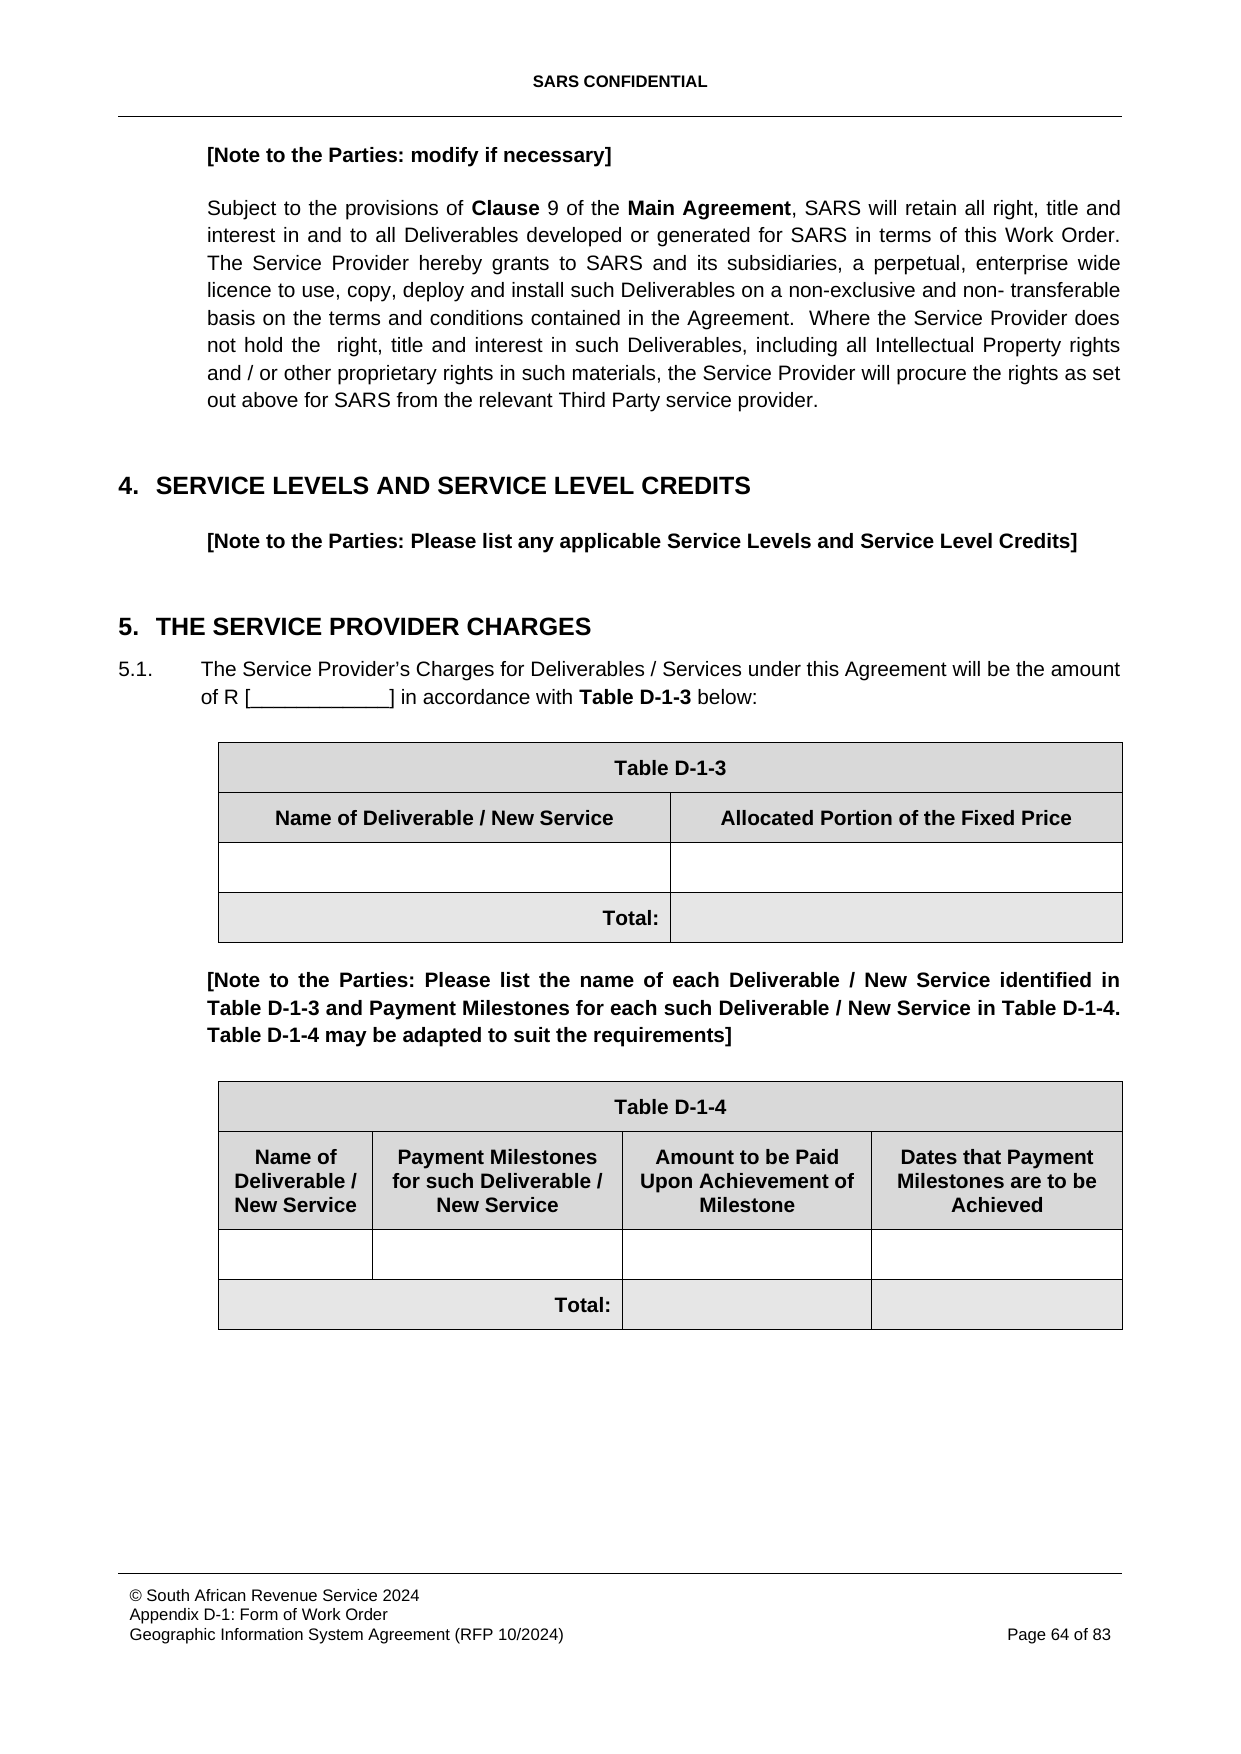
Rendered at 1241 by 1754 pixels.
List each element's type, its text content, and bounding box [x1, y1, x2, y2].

table_cell [373, 1230, 622, 1279]
table_cell Name of Deliverable / New Service [219, 1132, 372, 1229]
text [Note to the Parties: modify if necessary] [207, 143, 1122, 167]
table_cell [872, 1280, 1122, 1329]
table_cell Allocated Portion of the Fixed Price [671, 793, 1122, 842]
text THE SERVICE PROVIDER CHARGES [118, 612, 1122, 640]
table_cell [872, 1230, 1122, 1279]
table_cell [623, 1280, 871, 1329]
table_cell Amount to be Paid Upon Achievement of Milestone [623, 1132, 871, 1229]
table_header Table D-1-4 [219, 1082, 1122, 1131]
table_header Table D-1-3 [219, 743, 1122, 792]
list The Service Provider’s Charges for Deliverables / Services under this Agreement will be the amount of R [____________] in accordance with Table D-1-3 below: [118, 657, 1122, 708]
text [Note to the Parties: Please list the name of each Deliverable / New Service identified in Table D-1-3 and Payment Milestones for each such Deliverable / New Service in Table D-1-4. Table D-1-4 may be adapted to suit the requirements] [207, 968, 1122, 1047]
text SERVICE LEVELS AND SERVICE LEVEL CREDITS [118, 471, 1122, 499]
text Subject to the provisions of Clause 9 of the Main Agreement, SARS will retain all right, title and interest in and to all Deliverables developed or generated for SARS in terms of this Work Order. The Service Provider hereby grants to SARS and its subsidiaries, a perpetual, enterprise wide licence to use, copy, deploy and install such Deliverables on a non-exclusive and non- transferable basis on the terms and conditions contained in the Agreement. Where the Service Provider does not hold the right, title and interest in such Deliverables, including all Intellectual Property rights and / or other proprietary rights in such materials, the Service Provider will procure the rights as set out above for SARS from the relevant Third Party service provider. [207, 196, 1122, 412]
table_cell [623, 1230, 871, 1279]
text [Note to the Parties: Please list any applicable Service Levels and Service Level Credits] [207, 529, 1122, 553]
table_cell [219, 843, 670, 892]
table_cell Name of Deliverable / New Service [219, 793, 670, 842]
table_cell Total: [219, 893, 670, 942]
table_cell Payment Milestones for such Deliverable / New Service [373, 1132, 622, 1229]
table_cell Total: [219, 1280, 622, 1329]
table_cell [671, 893, 1122, 942]
table_cell [671, 843, 1122, 892]
table_cell Dates that Payment Milestones are to be Achieved [872, 1132, 1122, 1229]
table_cell [219, 1230, 372, 1279]
